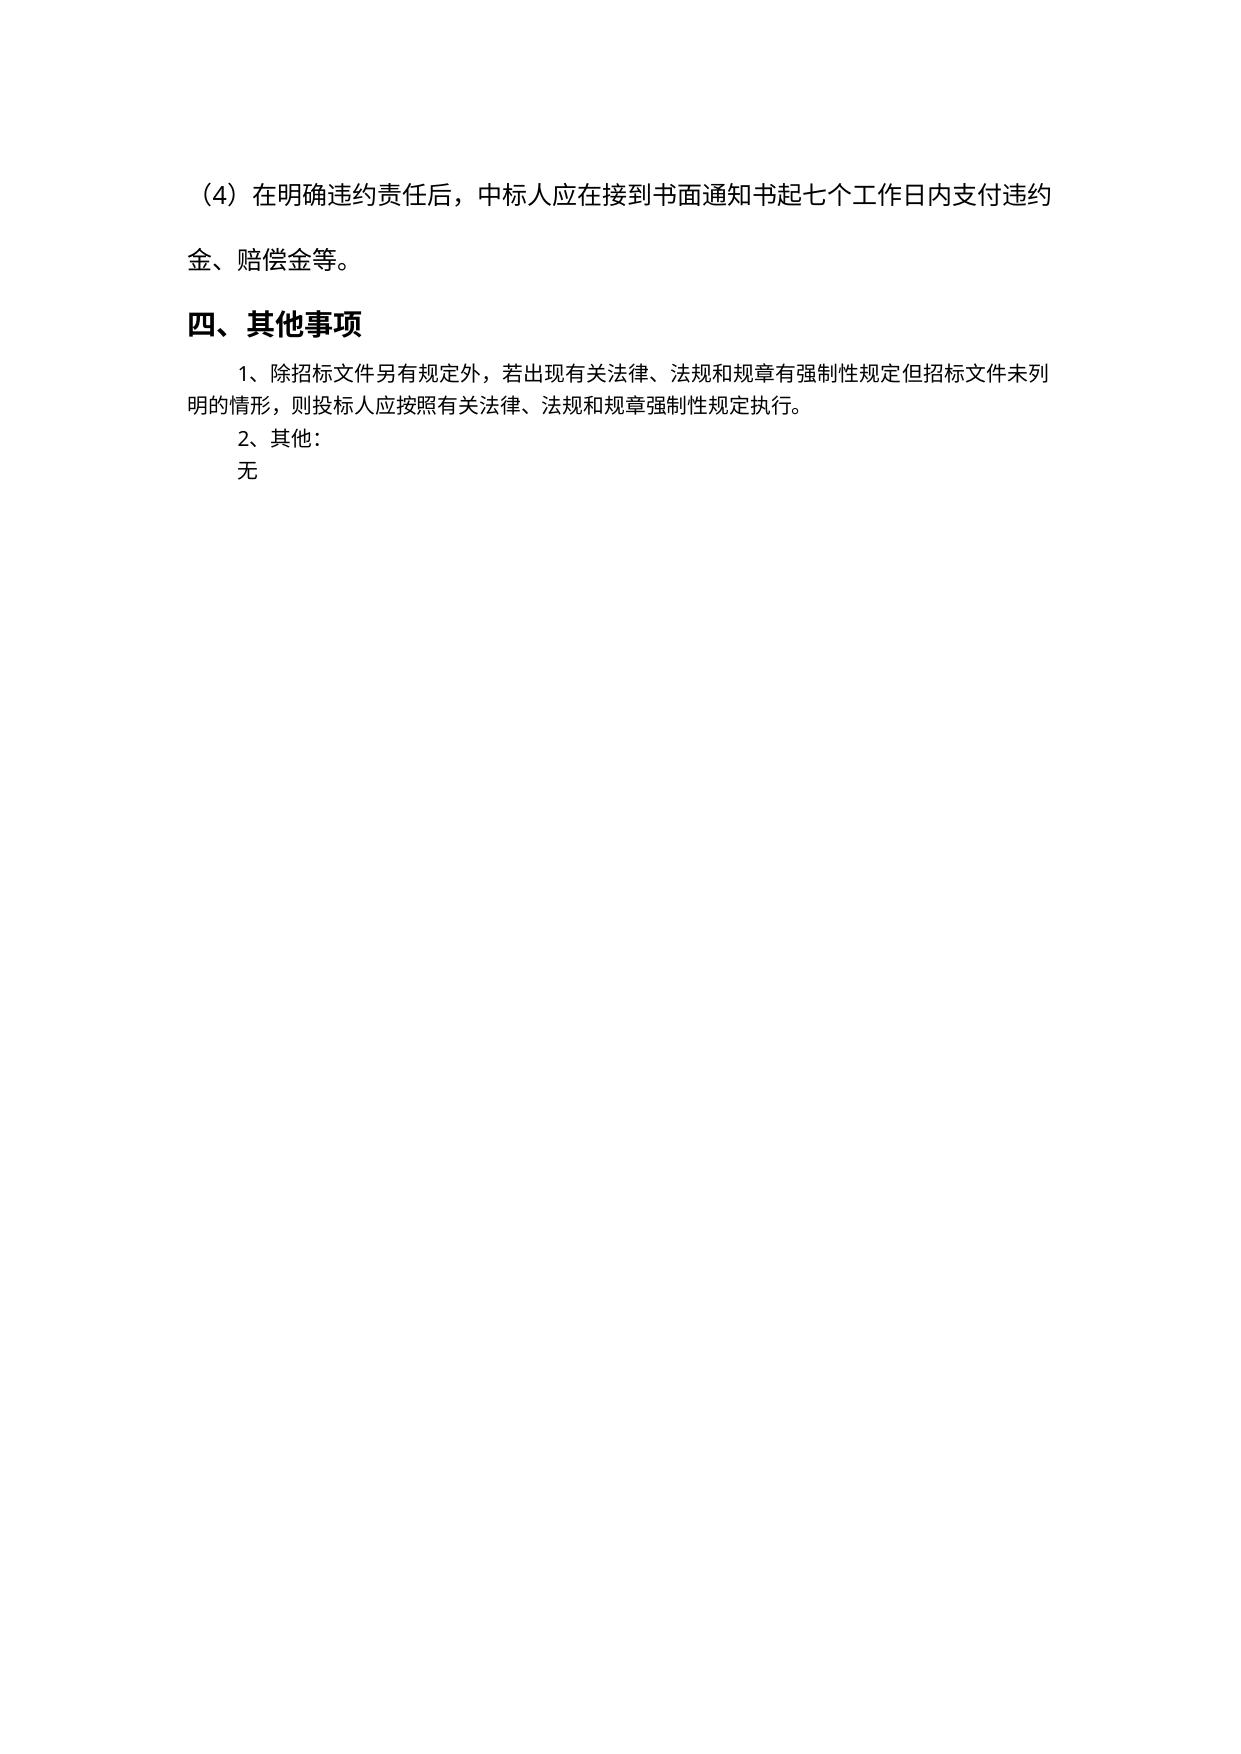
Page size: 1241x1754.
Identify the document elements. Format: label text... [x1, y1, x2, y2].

text 2、其他： [187, 422, 1053, 454]
text 1、除招标文件另有规定外，若出现有关法律、法规和规章有强制性规定但招标文件未列明的情形，则投标人应按照有关法律、法规和规章强制性规定执行。 [187, 357, 1053, 422]
text 四、其他事项 [187, 292, 1053, 357]
text 无 [187, 454, 1053, 487]
text （4）在明确违约责任后，中标人应在接到书面通知书起七个工作日内支付违约金、赔偿金等。 [187, 162, 1053, 292]
